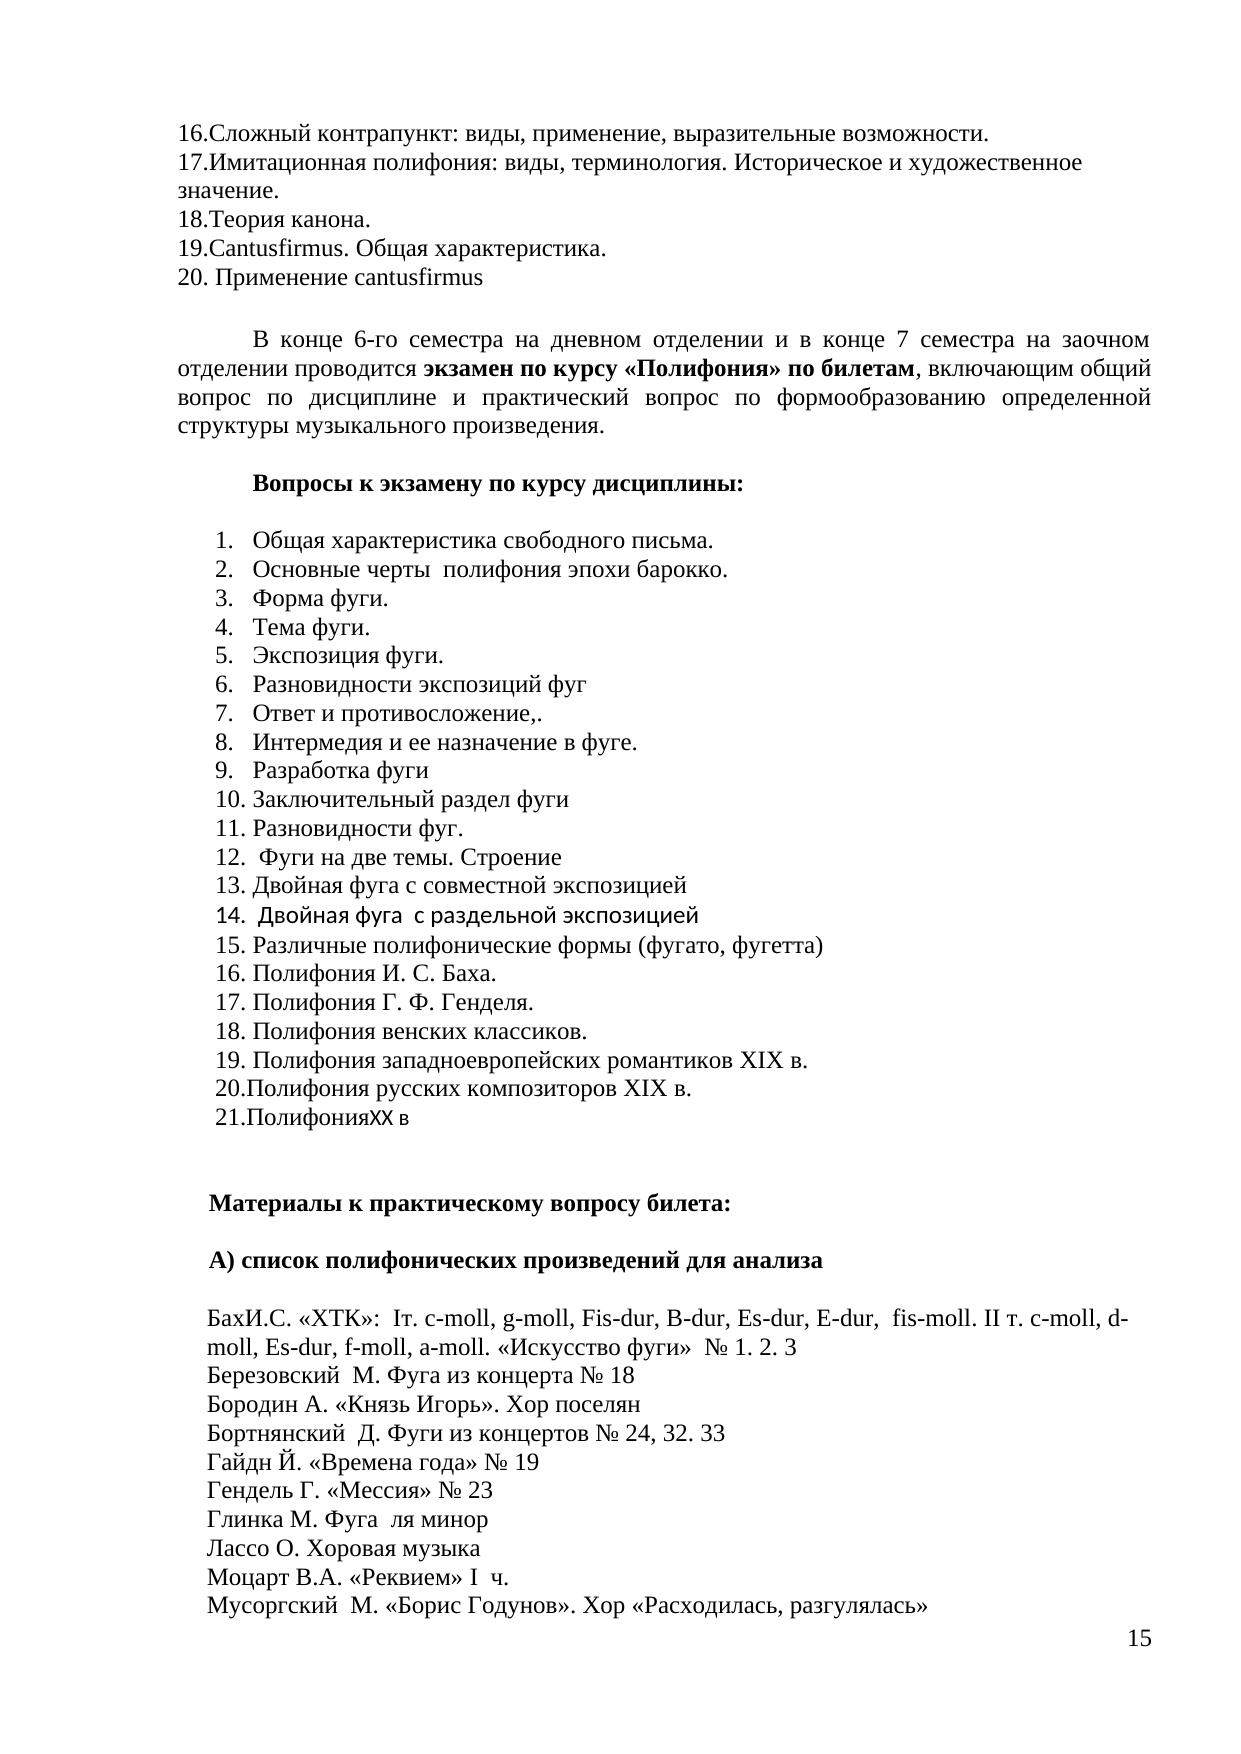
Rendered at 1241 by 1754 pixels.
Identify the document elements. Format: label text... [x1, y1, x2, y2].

text Бортнянский Д. Фуги из концертов № 24, 32. 33 [207, 1418, 1152, 1447]
text Глинка М. Фуга ля минор [207, 1504, 1152, 1533]
text 16.Сложный контрапункт: виды, применение, выразительные возможности. [177, 118, 1152, 147]
text 15. Различные полифонические формы (фугато, фугетта) [215, 930, 1152, 958]
text Березовский М. Фуга из концерта № 18 [207, 1361, 1152, 1389]
text Гендель Г. «Мессия» № 23 [207, 1476, 1152, 1504]
list Фуги на две темы. Строение [215, 842, 1152, 870]
list Основные черты полифония эпохи барокко. [215, 554, 1152, 583]
list Форма фуги. [215, 583, 1152, 612]
list Тема фуги. [215, 612, 1152, 640]
text Материалы к практическому вопросу билета: [177, 1188, 1152, 1217]
list Двойная фуга с совместной экспозицией [215, 870, 1152, 899]
list Заключительный раздел фуги [215, 784, 1152, 813]
list Разновидности фуг. [215, 813, 1152, 842]
text 14. Двойная фуга с раздельной экспозицией [215, 899, 1152, 930]
list Разработка фуги [215, 755, 1152, 784]
text 20. Применение cantusfirmus [177, 262, 1152, 291]
text БахИ.С. «ХТК»: Iт. c-moll, g-moll, Fis-dur, B-dur, Es-dur, E-dur, fis-moll. II т. c-moll, d-moll, Es-dur, f-moll, a-moll. «Искусство фуги» № 1. 2. 3 [207, 1303, 1152, 1361]
list Общая характеристика свободного письма. [215, 525, 1152, 554]
text Бородин А. «Князь Игорь». Хор поселян [207, 1389, 1152, 1418]
text Моцарт В.А. «Реквием» I ч. [207, 1562, 1152, 1591]
text 18. Полифония венских классиков. [215, 1016, 1152, 1045]
text Вопросы к экзамену по курсу дисциплины: [177, 468, 1152, 497]
list Интермедия и ее назначение в фуге. [215, 727, 1152, 755]
text 17. Полифония Г. Ф. Генделя. [215, 987, 1152, 1016]
text 19. Полифония западноевропейских романтиков XIX в. [215, 1045, 1152, 1073]
text Мусоргский М. «Борис Годунов». Хор «Расходилась, разгулялась» [207, 1591, 1152, 1619]
list Экспозиция фуги. [215, 640, 1152, 669]
list Разновидности экспозиций фуг [215, 669, 1152, 698]
text 20.Полифония русских композиторов XIX в. [215, 1073, 1152, 1102]
text 18.Теория канона. [177, 204, 1152, 233]
text А) список полифонических произведений для анализа [177, 1246, 1152, 1274]
list Ответ и противосложение,. [215, 698, 1152, 727]
text 16. Полифония И. С. Баха. [215, 958, 1152, 987]
text Гайдн Й. «Времена года» № 19 [207, 1447, 1152, 1476]
text 19.Cantusfirmus. Общая характеристика. [177, 233, 1152, 262]
text Лассо О. Хоровая музыка [207, 1533, 1152, 1562]
text В конце 6-го семестра на дневном отделении и в конце 7 семестра на заочном отделении проводится экзамен по курсу «Полифония» по билетам, включающим общий вопрос по дисциплине и практический вопрос по формообразованию определенной структуры музыкального произведения. [177, 324, 1152, 439]
text 21.ПолифонияXX в [177, 1102, 1152, 1131]
text 17.Имитационная полифония: виды, терминология. Историческое и художественное значение. [177, 147, 1152, 204]
